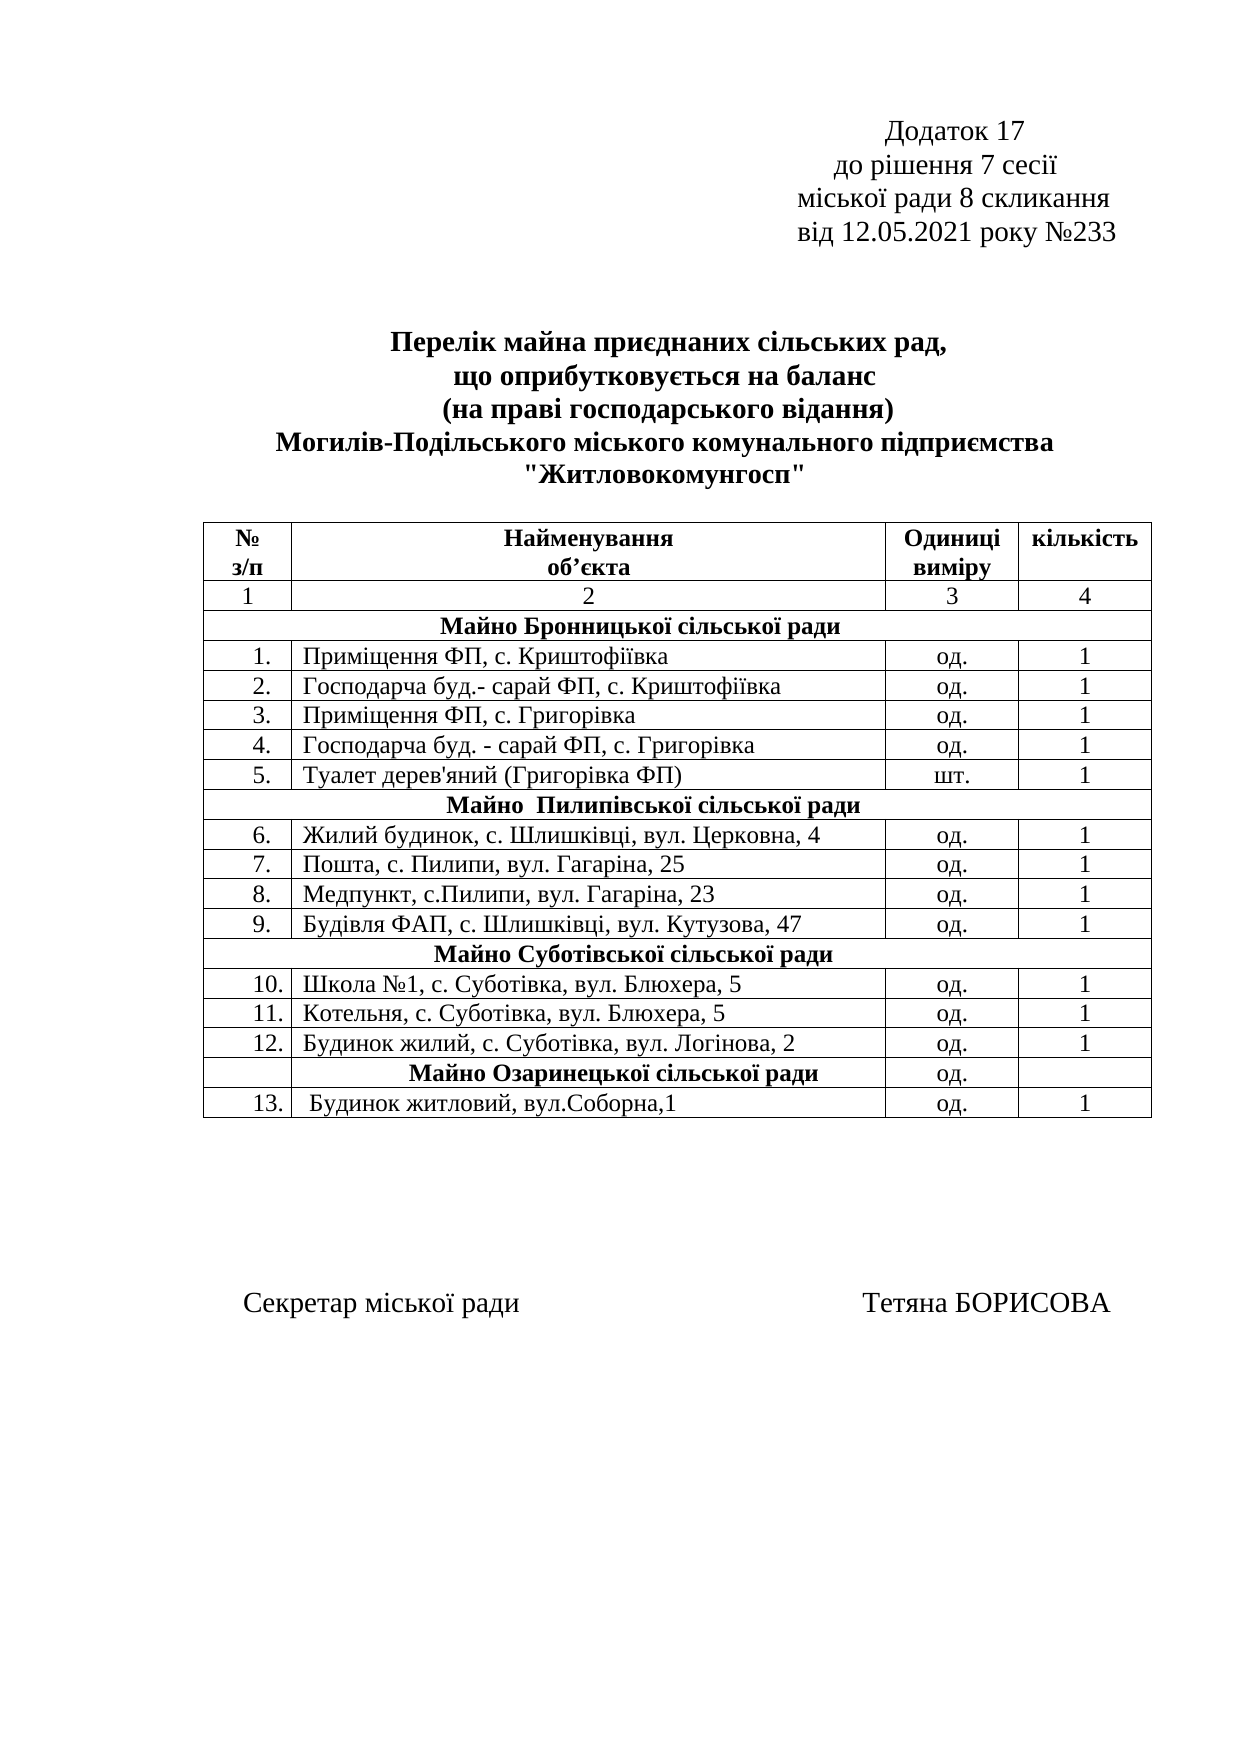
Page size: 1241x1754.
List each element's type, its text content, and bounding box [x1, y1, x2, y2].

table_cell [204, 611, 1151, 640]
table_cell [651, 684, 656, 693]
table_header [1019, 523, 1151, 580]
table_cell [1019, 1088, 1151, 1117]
text що оприбутковується на баланс [177, 358, 1152, 391]
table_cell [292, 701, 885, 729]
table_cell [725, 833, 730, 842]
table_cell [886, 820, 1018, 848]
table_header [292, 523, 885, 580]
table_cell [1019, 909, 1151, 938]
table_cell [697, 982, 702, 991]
text (на праві господарського відання) [177, 391, 1152, 425]
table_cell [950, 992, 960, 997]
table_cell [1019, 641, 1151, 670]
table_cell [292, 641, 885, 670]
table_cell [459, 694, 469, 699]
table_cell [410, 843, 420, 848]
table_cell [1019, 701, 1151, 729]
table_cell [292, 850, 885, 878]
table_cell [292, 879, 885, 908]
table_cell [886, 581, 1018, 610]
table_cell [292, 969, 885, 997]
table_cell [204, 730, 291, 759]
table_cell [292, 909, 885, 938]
text Секретар міської ради Тетяна БОРИСОВА [177, 1285, 1152, 1319]
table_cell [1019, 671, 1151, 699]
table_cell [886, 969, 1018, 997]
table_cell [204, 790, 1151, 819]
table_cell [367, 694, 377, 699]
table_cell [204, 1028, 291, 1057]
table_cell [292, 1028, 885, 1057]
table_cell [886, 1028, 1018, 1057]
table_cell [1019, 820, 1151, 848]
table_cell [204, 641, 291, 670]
text Могилів-Подільського міського комунального підприємства "Житловокомунгосп" [177, 425, 1152, 489]
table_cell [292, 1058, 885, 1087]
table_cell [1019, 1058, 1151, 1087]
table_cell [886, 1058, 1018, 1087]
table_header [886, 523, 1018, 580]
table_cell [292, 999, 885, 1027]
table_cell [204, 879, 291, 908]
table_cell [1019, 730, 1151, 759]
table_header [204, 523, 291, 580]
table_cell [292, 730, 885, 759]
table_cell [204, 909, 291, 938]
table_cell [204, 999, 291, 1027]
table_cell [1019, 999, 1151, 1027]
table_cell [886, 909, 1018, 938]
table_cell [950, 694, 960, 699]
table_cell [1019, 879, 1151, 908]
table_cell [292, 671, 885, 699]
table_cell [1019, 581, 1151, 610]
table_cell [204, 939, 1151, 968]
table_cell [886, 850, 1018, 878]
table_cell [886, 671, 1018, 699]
text міської ради 8 скликання [177, 180, 1152, 214]
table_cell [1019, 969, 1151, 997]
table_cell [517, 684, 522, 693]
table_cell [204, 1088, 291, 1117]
text Перелік майна приєднаних сільських рад, [177, 324, 1152, 358]
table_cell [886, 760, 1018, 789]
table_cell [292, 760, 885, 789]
text від 12.05.2021 року №233 [177, 214, 1152, 247]
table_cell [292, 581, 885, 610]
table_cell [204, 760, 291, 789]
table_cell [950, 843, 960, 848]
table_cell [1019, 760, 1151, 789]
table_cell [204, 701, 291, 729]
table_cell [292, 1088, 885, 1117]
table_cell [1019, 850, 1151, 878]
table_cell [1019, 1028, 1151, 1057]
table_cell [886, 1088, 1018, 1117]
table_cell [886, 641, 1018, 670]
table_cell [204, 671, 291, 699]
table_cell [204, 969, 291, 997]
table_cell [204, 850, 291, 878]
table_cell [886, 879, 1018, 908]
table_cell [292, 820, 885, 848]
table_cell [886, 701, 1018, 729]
text до рішення 7 сесії [177, 147, 1152, 180]
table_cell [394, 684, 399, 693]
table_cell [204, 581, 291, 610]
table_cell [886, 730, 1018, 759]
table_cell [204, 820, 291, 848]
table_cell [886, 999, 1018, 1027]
text Додаток 17 [177, 113, 1152, 147]
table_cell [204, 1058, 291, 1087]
